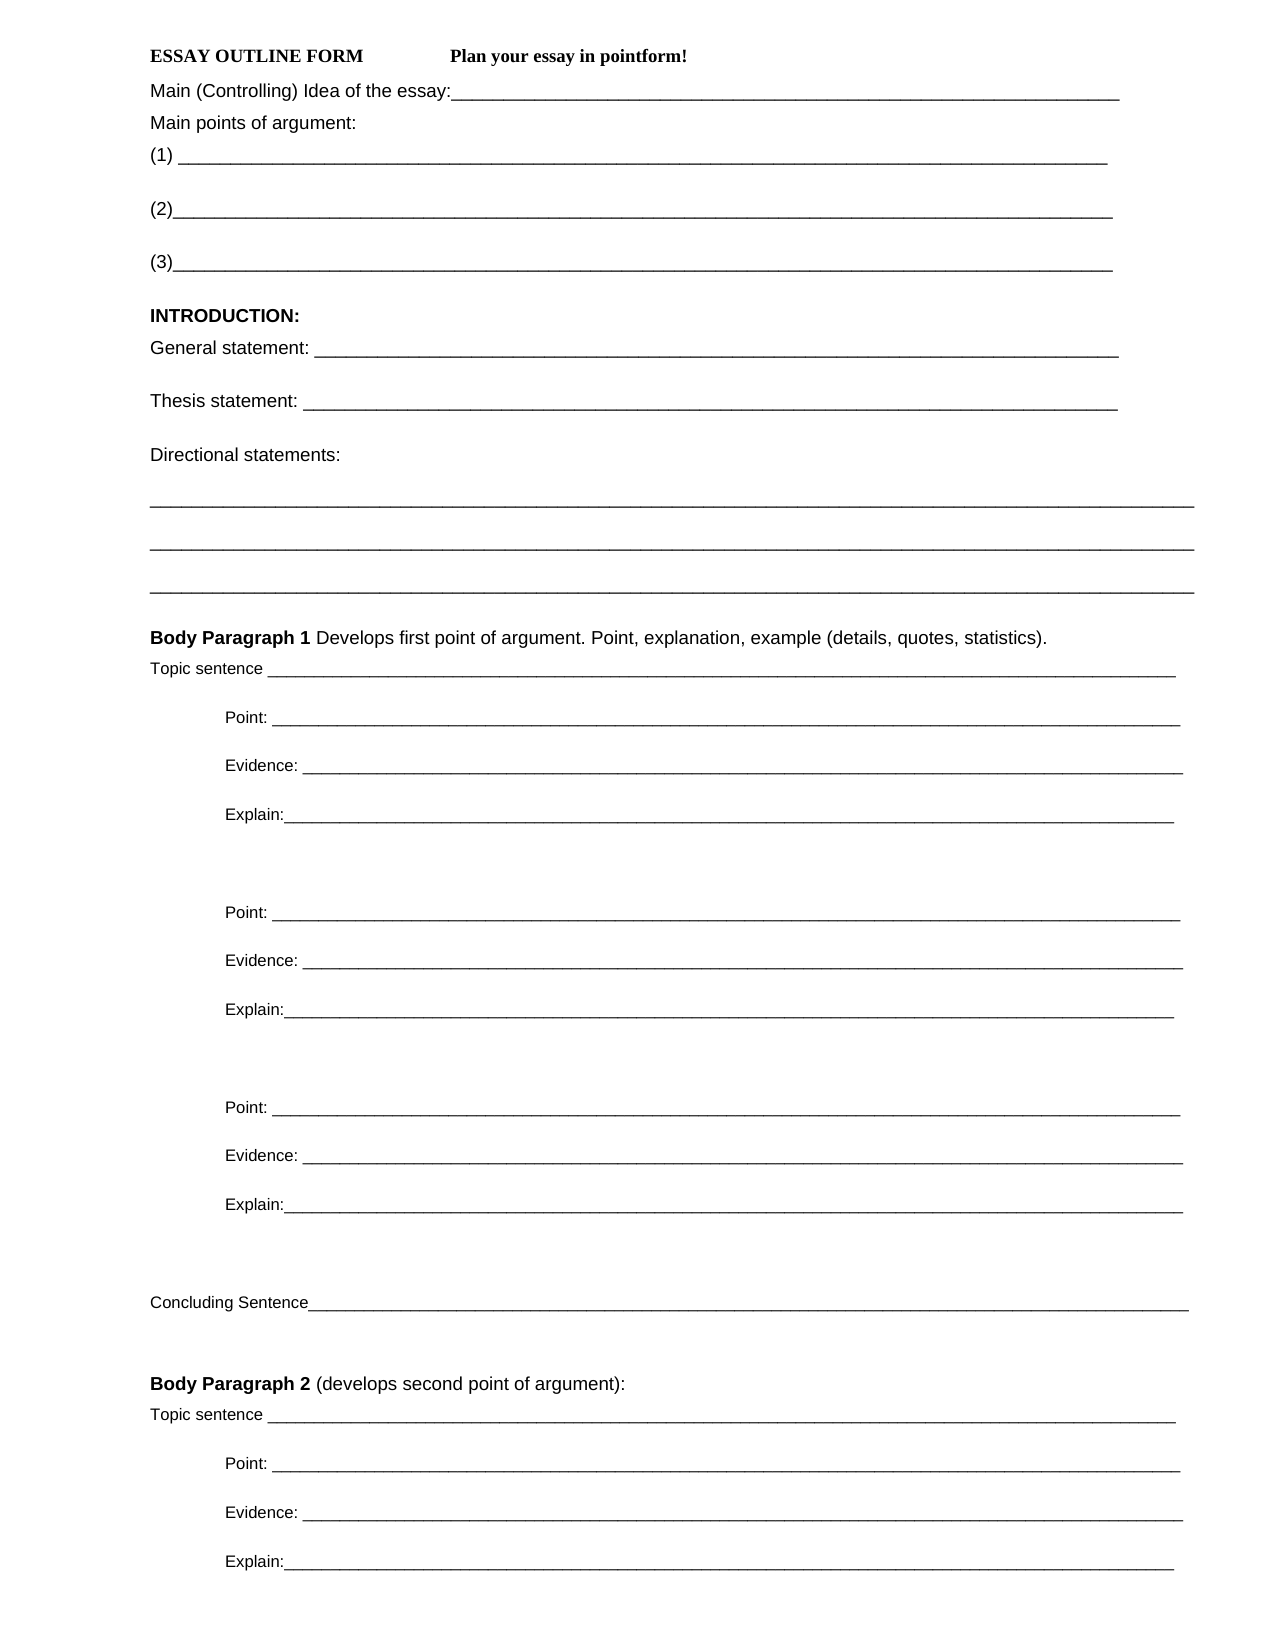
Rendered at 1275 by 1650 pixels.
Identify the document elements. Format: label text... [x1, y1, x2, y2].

text Explain:_________________________________________________________________________________________________ [150, 1195, 1200, 1214]
text ESSAY OUTLINE Plan your essay in pointform! [150, 45, 1200, 67]
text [150, 1454, 1200, 1473]
text Body Paragraph 1 Develops first point of argument. Point, explanation, example (details, quotes, statistics). [150, 627, 1200, 648]
text Concluding Sentence_______________________________________________________________________________________________ [150, 1292, 1200, 1312]
text Explain:________________________________________________________________________________________________ [150, 805, 1200, 824]
text Explain:________________________________________________________________________________________________ [150, 1000, 1200, 1019]
text (3)__________________________________________________________________________________________ [150, 251, 1200, 273]
text (2)__________________________________________________________________________________________ [150, 198, 1200, 219]
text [150, 1503, 1200, 1522]
text Point: __________________________________________________________________________________________________ [150, 1097, 1200, 1117]
text Main (Controlling) Idea of the essay:________________________________________________________________ [150, 80, 1200, 102]
text Body Paragraph 2 (develops second point of argument): [150, 1373, 1200, 1395]
text Point: __________________________________________________________________________________________________ [150, 902, 1200, 922]
text General statement: _____________________________________________________________________________ [150, 337, 1200, 358]
text Topic sentence __________________________________________________________________________________________________ [150, 1405, 1200, 1424]
text Thesis statement: ______________________________________________________________________________ [150, 390, 1200, 412]
text Point: __________________________________________________________________________________________________ [150, 707, 1200, 727]
text Main points of argument: [150, 112, 1200, 134]
text Evidence: _______________________________________________________________________________________________ [150, 951, 1200, 970]
text Directional statements: ____________________________________________________________________________________________________________________________________________________________________________________________________________________________________________________________________________________________________________ [150, 444, 1200, 595]
text Topic sentence __________________________________________________________________________________________________ [150, 659, 1200, 678]
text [150, 1551, 1200, 1571]
text INTRODUCTION: [150, 305, 1200, 326]
text (1) _________________________________________________________________________________________ [150, 144, 1200, 166]
text Evidence: _______________________________________________________________________________________________ [150, 756, 1200, 775]
text Evidence: _______________________________________________________________________________________________ [150, 1146, 1200, 1165]
